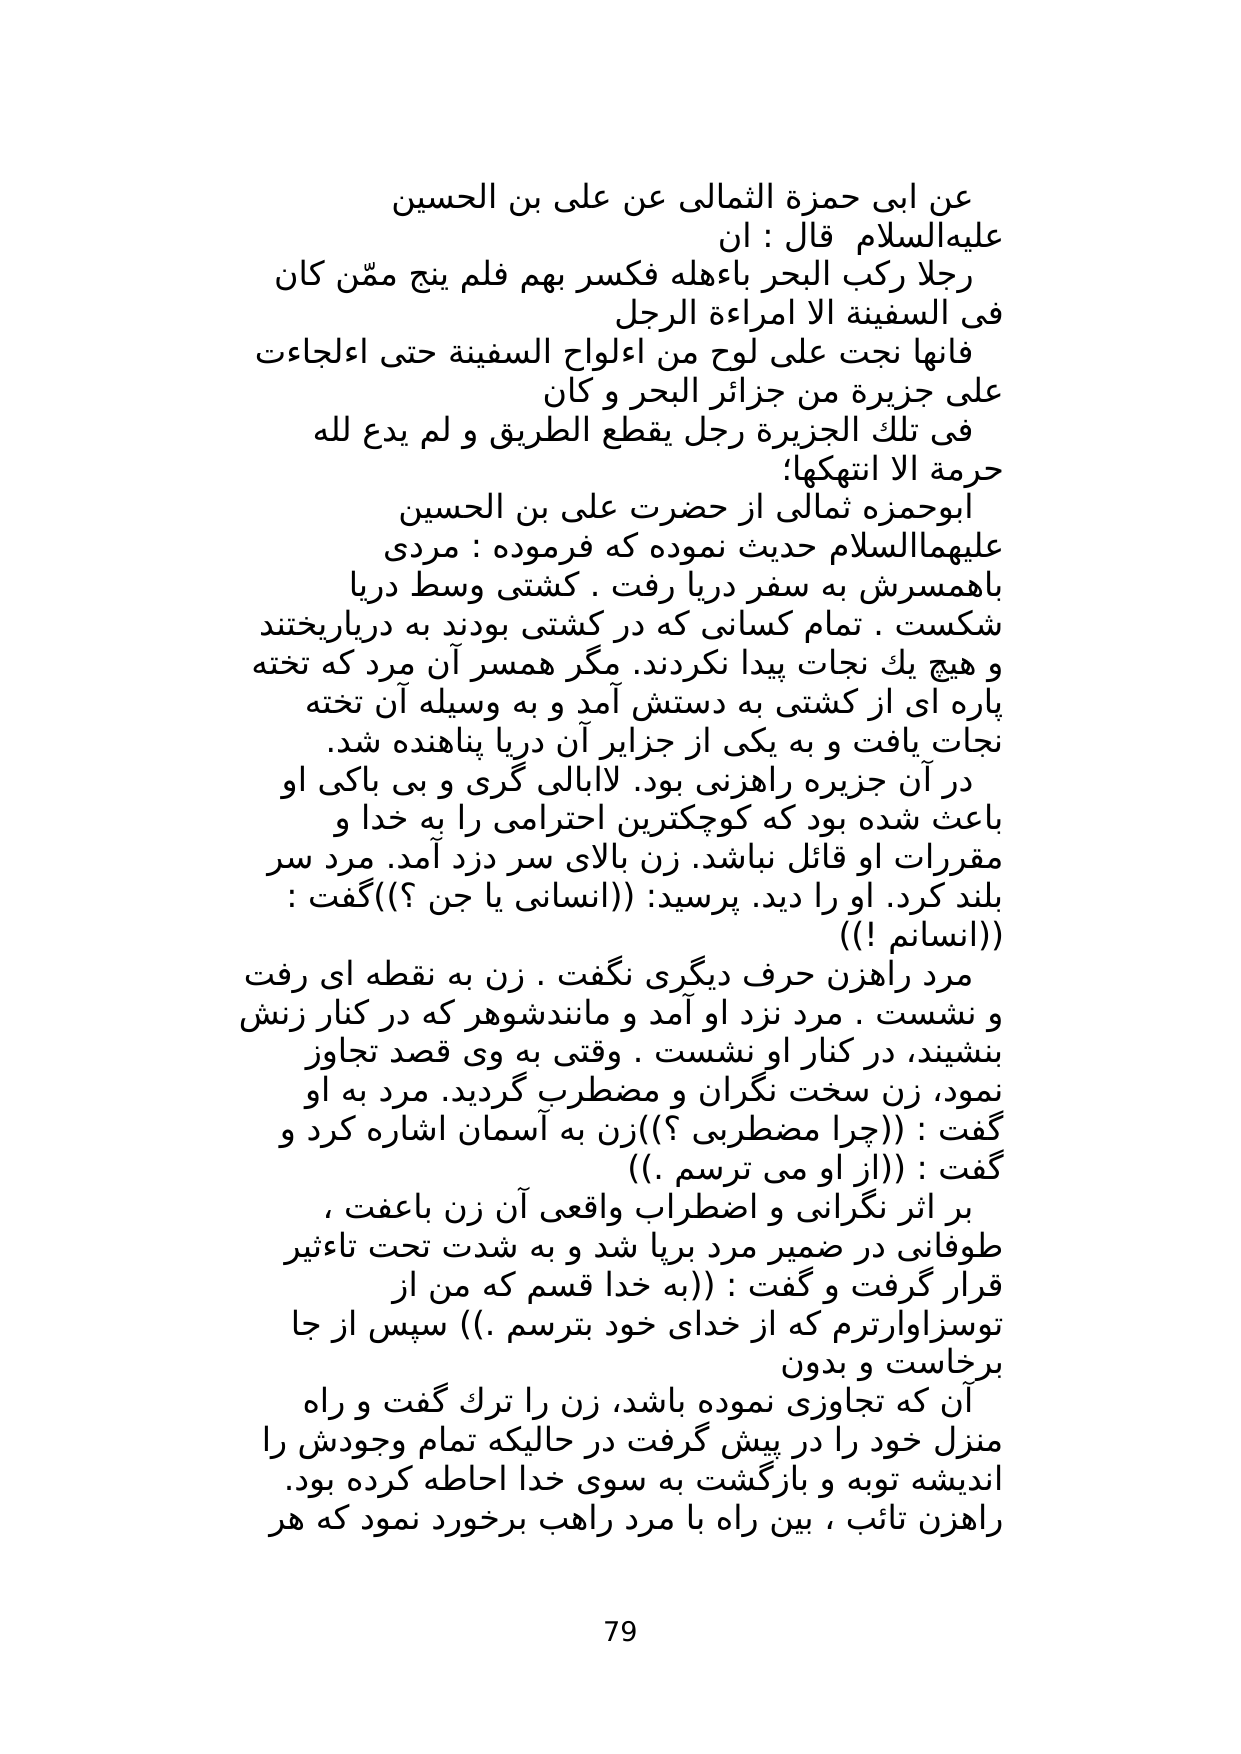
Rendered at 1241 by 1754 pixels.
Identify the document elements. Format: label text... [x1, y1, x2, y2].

text ابوحمزه ثمالى از حضرت على بن الحسين عليهما‌السلام حديث نموده كه فرموده : مردى باهمسرش به سفر دريا رفت . كشتى وسط دريا شكست . تمام كسانى كه در كشتى بودند به درياريختند و هيچ يك نجات پيدا نكردند. مگر همسر آن مرد كه تخته پاره اى از كشتى به دستش آمد و به وسيله آن تخته نجات يافت و به يكى از جزاير آن دريا پناهنده شد. [236, 488, 1004, 760]
text عن ابى حمزة الثمالى عن على بن الحسين عليه‌السلام قال : ان [236, 177, 1004, 255]
text رجلا ركب البحر باءهله فكسر بهم فلم ينج ممّن كان فى السفينة الا امراءة الرجل [236, 255, 1004, 333]
text مرد راهزن حرف ديگرى نگفت . زن به نقطه اى رفت و نشست . مرد نزد او آمد و مانندشوهر كه در كنار زنش بنشيند، در كنار او نشست . وقتى به وى قصد تجاوز نمود، زن سخت نگران و مضطرب گرديد. مرد به او گفت : ((چرا مضطربى ؟))زن به آسمان اشاره كرد و گفت : ((از او مى ترسم .)) [236, 954, 1004, 1187]
text بر اثر نگرانى و اضطراب واقعى آن زن باعفت ، طوفانى در ضمير مرد برپا شد و به شدت تحت تاءثير قرار گرفت و گفت : ((به خدا قسم كه من از توسزاوارترم كه از خداى خود بترسم .)) سپس از جا برخاست و بدون [236, 1187, 1004, 1382]
text فانها نجت على لوح من اءلواح السفينة حتى اءلجاءت على جزيرة من جزائر البحر و كان [236, 333, 1004, 410]
text فى تلك الجزيرة رجل يقطع الطريق و لم يدع لله حرمة الا انتهكها؛ [236, 410, 1004, 488]
text در آن جزيره راهزنى بود. لاابالى گرى و بى باكى او باعث شده بود كه كوچكترين احترامى را به خدا و مقررات او قائل نباشد. زن بالاى سر دزد آمد. مرد سر بلند كرد. او را ديد. پرسيد: ((انسانى يا جن ؟))گفت : ((انسانم !)) [236, 760, 1004, 954]
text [236, 1382, 1004, 1537]
